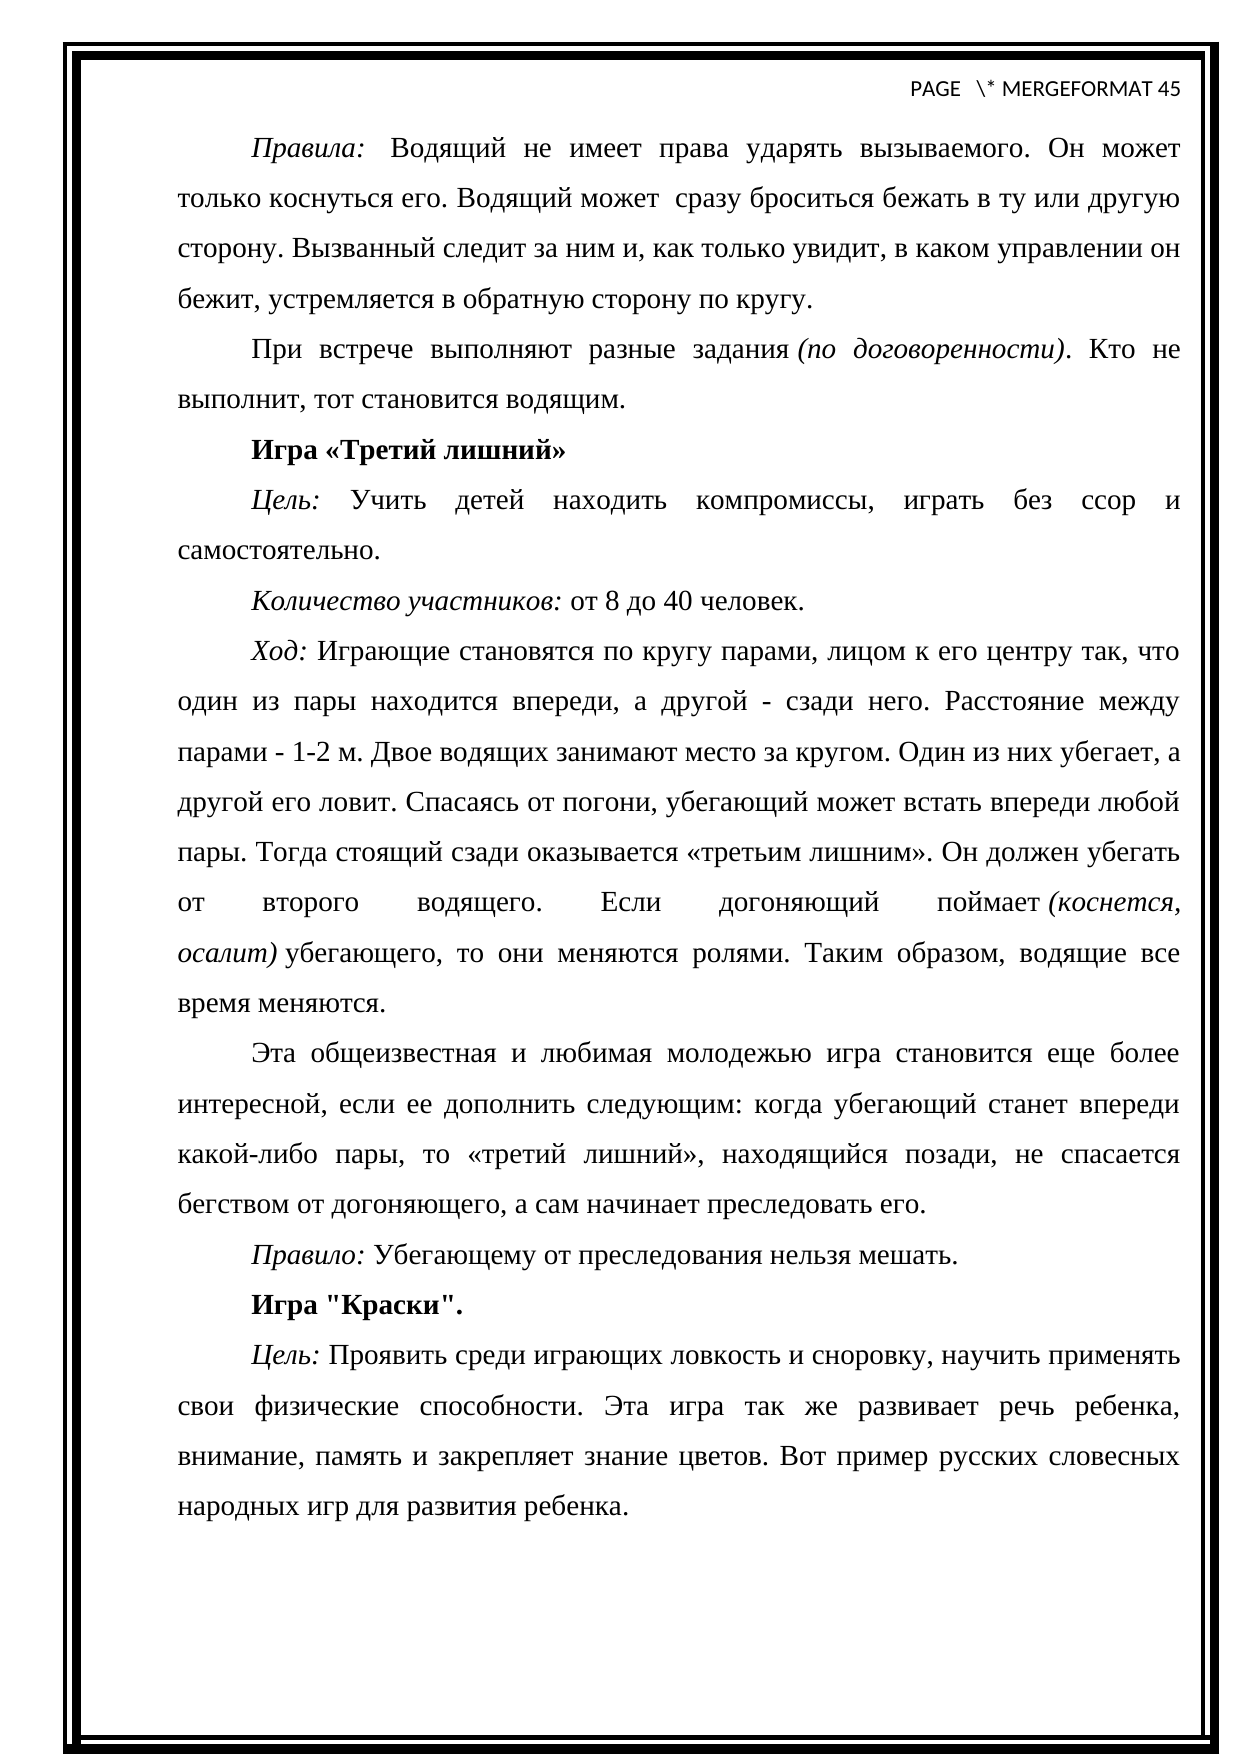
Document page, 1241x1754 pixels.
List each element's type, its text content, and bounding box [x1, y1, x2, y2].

text При встрече выполняют разные задания (по договоренности). Кто не выполнит, тот становится водящим. [177, 331, 1181, 415]
text Ход: Играющие становятся по кругу парами, лицом к его центру так, что один из пары находится впереди, а другой - сзади него. Расстояние между парами - 1-2 м. Двое водящих занимают место за кругом. Один из них убегает, а другой его ловит. Спасаясь от погони, убегающий может встать впереди любой пары. Тогда стоящий сзади оказывается «третьим лишним». Он должен убегать от второго водящего. Если догоняющий поймает (коснется, осалит) убегающего, то они меняются ролями. Таким образом, водящие все время меняются. [177, 633, 1181, 1019]
text Эта общеизвестная и любимая молодежью игра становится еще более интересной, если ее дополнить следующим: когда убегающий станет впереди какой-либо пары, то «третий лишний», находящийся позади, не спасается бегством от догоняющего, а сам начинает преследовать его. [177, 1036, 1181, 1220]
text Правила: Водящий не имеет права ударять вызываемого. Он может только коснуться его. Водящий может сразу броситься бежать в ту или другую сторону. Вызванный следит за ним и, как только увидит, в каком управлении он бежит, устремляется в обратную сторону по кругу. [177, 130, 1181, 314]
text Количество участников: от 8 до 40 человек. [177, 583, 1181, 616]
text Правило: Убегающему от преследования нельзя мешать. [177, 1237, 1181, 1270]
text Цель: Учить детей находить компромиссы, играть без ссор и самостоятельно. [177, 482, 1181, 566]
text Цель: Проявить среди играющих ловкость и сноровку, научить применять свои физические способности. Эта игра так же развивает речь ребенка, внимание, память и закрепляет знание цветов. Вот пример русских словесных народных игр для развития ребенка. [177, 1337, 1181, 1522]
text Игра «Третий лишний» [177, 432, 1181, 465]
text Игра "Краски". [177, 1287, 1181, 1321]
